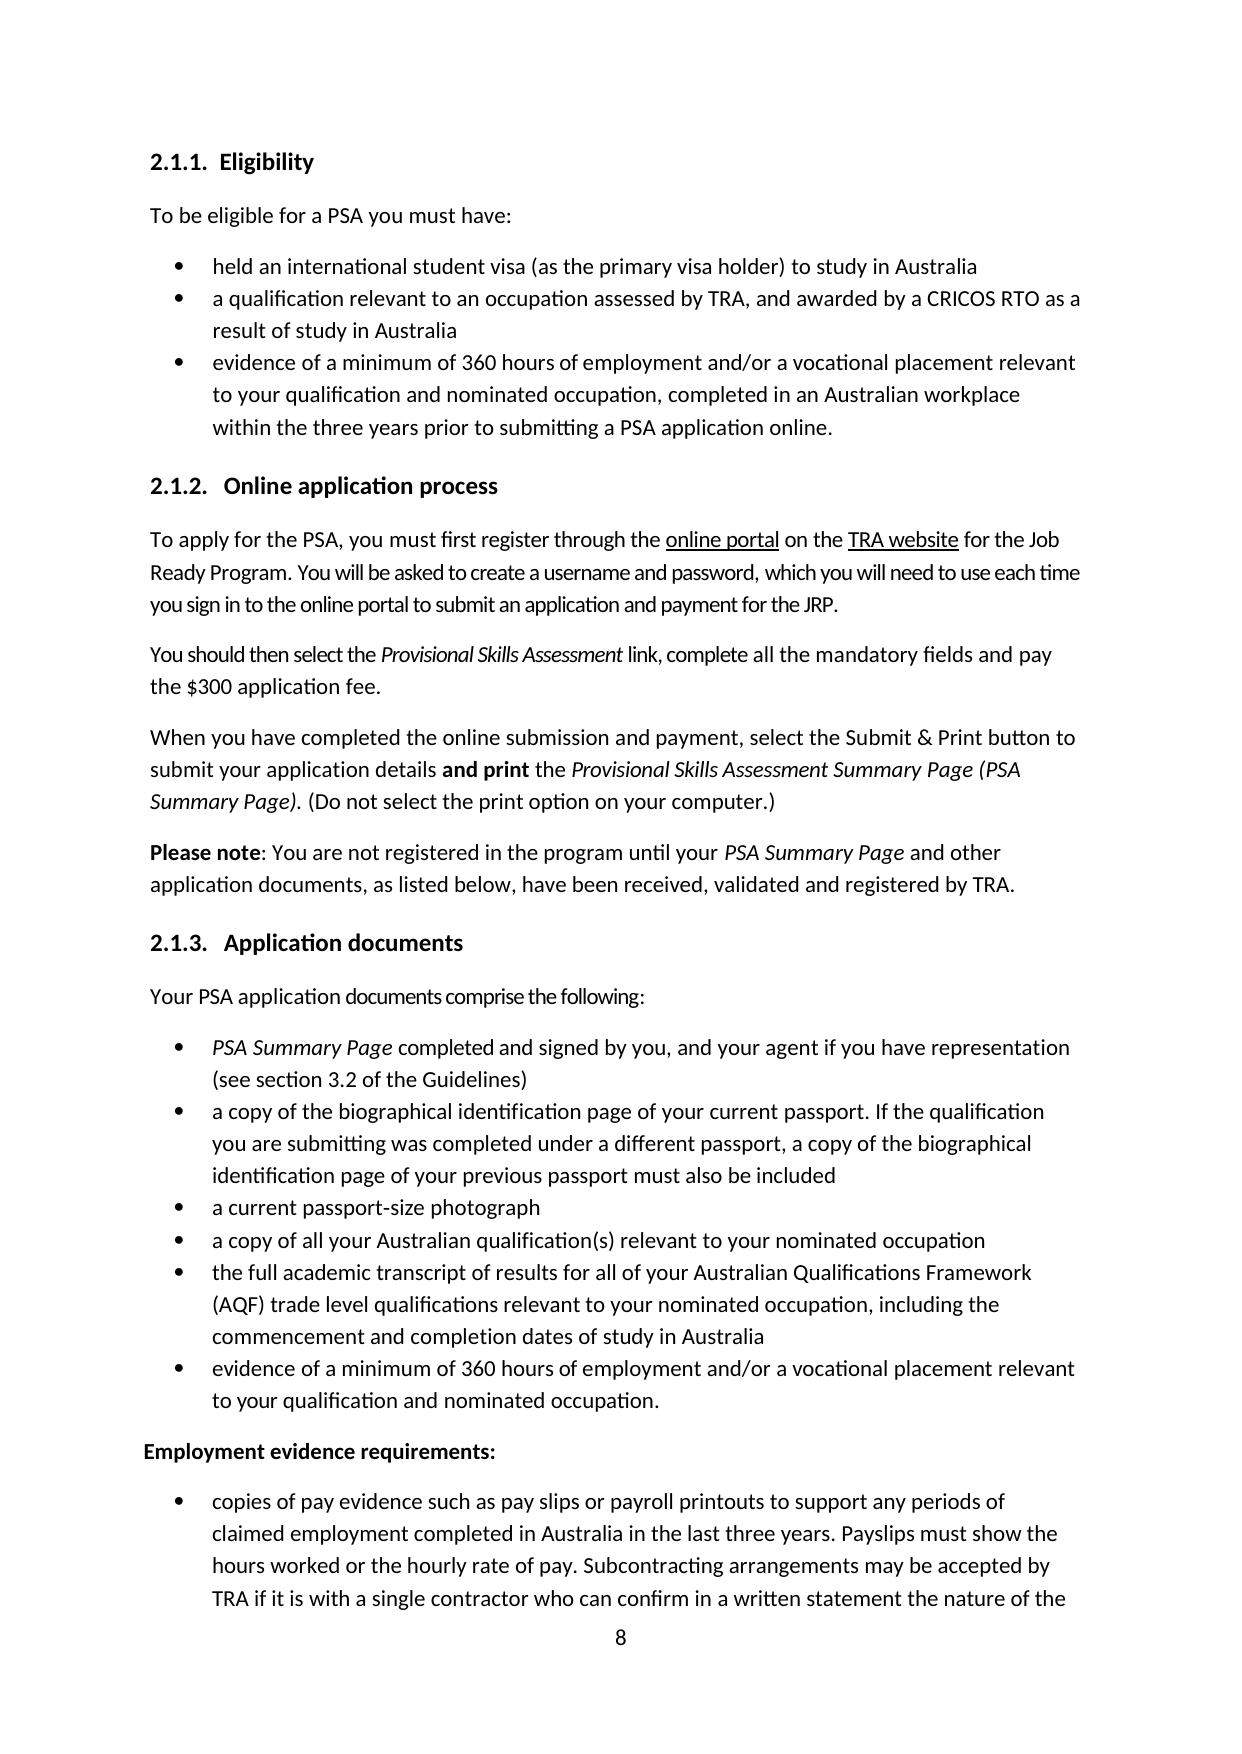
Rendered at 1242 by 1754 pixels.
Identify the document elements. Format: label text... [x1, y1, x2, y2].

text Please note: You are not registered in the program until your PSA Summary Page and other application documents, as listed below, have been received, validated and registered by TRA. [150, 838, 1082, 898]
text To apply for the PSA, you must first register through the online portal on the TRA website for the Job Ready Program. You will be asked to create a username and password, which you will need to use each time you sign in to the online portal to submit an application and payment for the JRP. [150, 525, 1082, 618]
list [175, 1487, 1082, 1612]
text Your PSA application documents comprise the following: [150, 982, 1082, 1011]
list evidence of a minimum of 360 hours of employment and/or a vocational placement relevant to your qualification and nominated occupation, completed in an Australian workplace within the three years prior to submitting a PSA application online. [175, 348, 1082, 441]
text To be eligible for a PSA you must have: [150, 201, 1082, 229]
list held an international student visa (as the primary visa holder) to study in Australia [175, 252, 1082, 280]
list the full academic transcript of results for all of your Australian Qualifications Framework (AQF) trade level qualifications relevant to your nominated occupation, including the commencement and completion dates of study in Australia [175, 1258, 1082, 1350]
list evidence of a minimum of 360 hours of employment and/or a vocational placement relevant to your qualification and nominated occupation. [175, 1354, 1082, 1415]
text When you have completed the online submission and payment, select the Submit & Print button to submit your application details and print the Provisional Skills Assessment Summary Page (PSA Summary Page). (Do not select the print option on your computer.) [150, 723, 1082, 815]
list a copy of all your Australian qualification(s) relevant to your nominated occupation [175, 1226, 1082, 1254]
list a copy of the biographical identification page of your current passport. If the qualification you are submitting was completed under a different passport, a copy of the biographical identification page of your previous passport must also be included [175, 1097, 1082, 1189]
subtitle 2.1.2. Online application process [137, 470, 1082, 500]
subtitle 2.1.3. Application documents [137, 927, 1082, 957]
text You should then select the Provisional Skills Assessment link, complete all the mandatory fields and pay the $300 application fee. [150, 640, 1082, 700]
subtitle 2.1.1. Eligibility [137, 146, 1082, 176]
list a qualification relevant to an occupation assessed by TRA, and awarded by a CRICOS RTO as a result of study in Australia [175, 284, 1082, 344]
list PSA Summary Page completed and signed by you, and your agent if you have representation (see section 3.2 of the Guidelines) [175, 1033, 1082, 1093]
list a current passport‐size photograph [175, 1193, 1082, 1222]
text Employment evidence requirements: [137, 1437, 1082, 1465]
